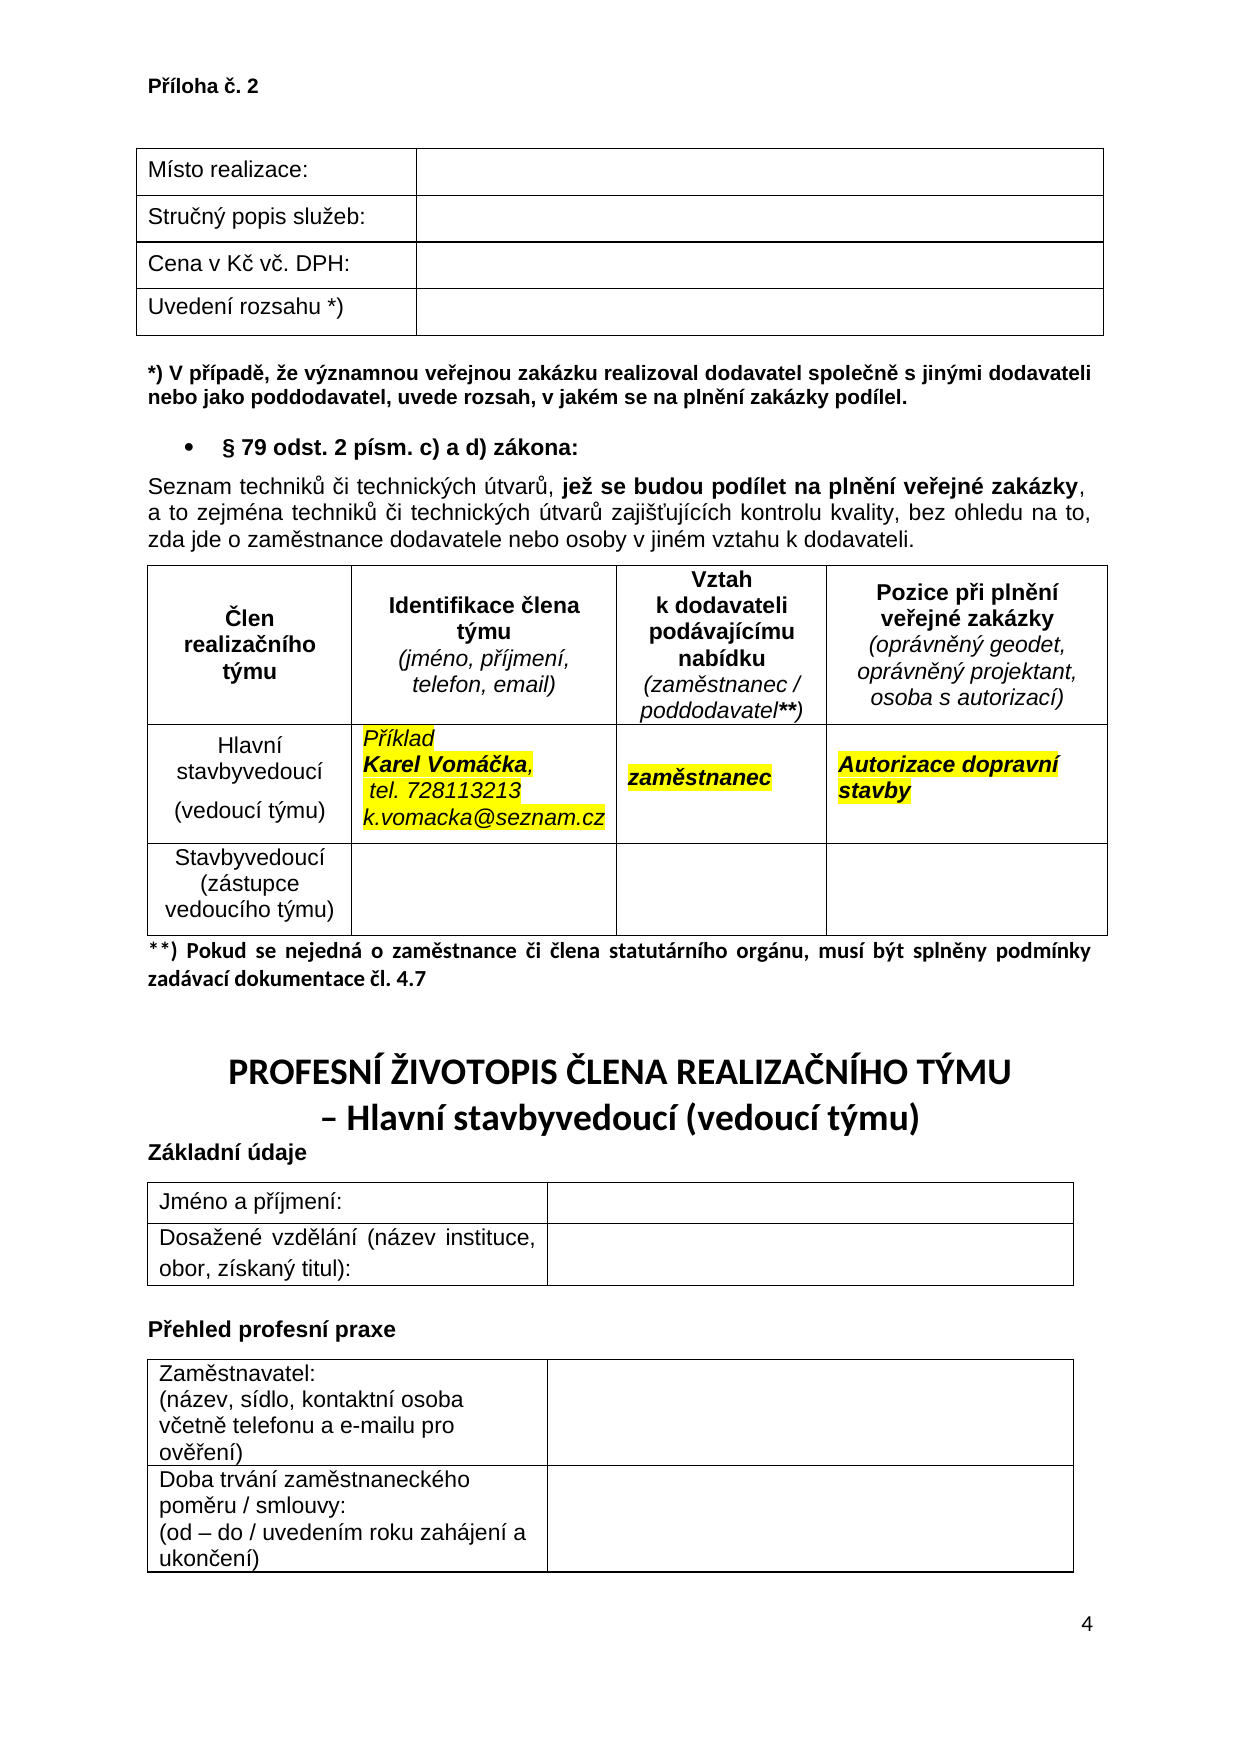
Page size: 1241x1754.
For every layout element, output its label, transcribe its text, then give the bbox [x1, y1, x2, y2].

table_cell [417, 196, 1103, 241]
table_header Zaměstnavatel: (název, sídlo, kontaktní osoba včetně telefonu a e-mailu pro ověření) [148, 1360, 547, 1465]
text Seznam techniků či technických útvarů, jež se budou podílet na plnění veřejné zakázky, a to zejména techniků či technických útvarů zajišťujících kontrolu kvality, bez ohledu na to, zda jde o zaměstnance dodavatele nebo osoby v jiném vztahu k dodavateli. [148, 473, 1093, 552]
table_header Pozice při plnění veřejné zakázky (oprávněný geodet, oprávněný projektant, osoba s autorizací) [827, 566, 1107, 724]
text PROFESNÍ ŽIVOTOPIS ČLENA REALIZAČNÍHO TÝMU [148, 1048, 1093, 1093]
table_cell [617, 844, 826, 935]
table_cell Uvedení rozsahu *) [137, 289, 416, 335]
table_cell Místo realizace: [137, 149, 416, 194]
table_cell [548, 1466, 1073, 1571]
table_cell [417, 149, 1103, 194]
table_cell zaměstnanec [617, 725, 826, 843]
table_cell Cena v Kč vč. DPH: [137, 243, 416, 288]
table_cell [417, 289, 1103, 335]
table_header Vztah k dodavateli podávajícímu nabídku (zaměstnanec / poddodavatel**) [617, 566, 826, 724]
table_cell Hlavní stavbyvedoucí (vedoucí týmu) [148, 725, 351, 843]
table_cell Stručný popis služeb: [137, 196, 416, 241]
text – Hlavní stavbyvedoucí (vedoucí týmu) [148, 1093, 1093, 1139]
table_cell Příklad Karel Vomáčka, tel. 728113213 k.vomacka@seznam.cz [352, 725, 616, 843]
text Přehled profesní praxe [148, 1316, 1093, 1342]
text **) Pokud se nejedná o zaměstnance či člena statutárního orgánu, musí být splněny podmínky zadávací dokumentace čl. 4.7 [148, 936, 1093, 992]
table_cell [548, 1224, 1073, 1284]
table_header Jméno a příjmení: [148, 1183, 547, 1223]
table_header [548, 1360, 1073, 1465]
table_cell Autorizace dopravní stavby [827, 725, 1107, 843]
text § 79 odst. 2 písm. c) a d) zákona: [185, 434, 1093, 461]
table_cell Stavbyvedoucí (zástupce vedoucího týmu) [148, 844, 351, 935]
table_cell [827, 844, 1107, 935]
text Základní údaje [148, 1139, 1093, 1166]
list *) V případě, že významnou veřejnou zakázku realizoval dodavatel společně s jinými dodavateli nebo jako poddodavatel, uvede rozsah, v jakém se na plnění zakázky podílel. [148, 361, 1093, 409]
table_header [548, 1183, 1073, 1223]
table_header Člen realizačního týmu [148, 566, 351, 724]
table_cell Dosažené vzdělání (název instituce, obor, získaný titul): [148, 1224, 547, 1284]
table_cell [417, 243, 1103, 288]
table_cell [352, 844, 616, 935]
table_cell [148, 1466, 547, 1571]
table_header Identifikace člena týmu (jméno, příjmení, telefon, email) [352, 566, 616, 724]
